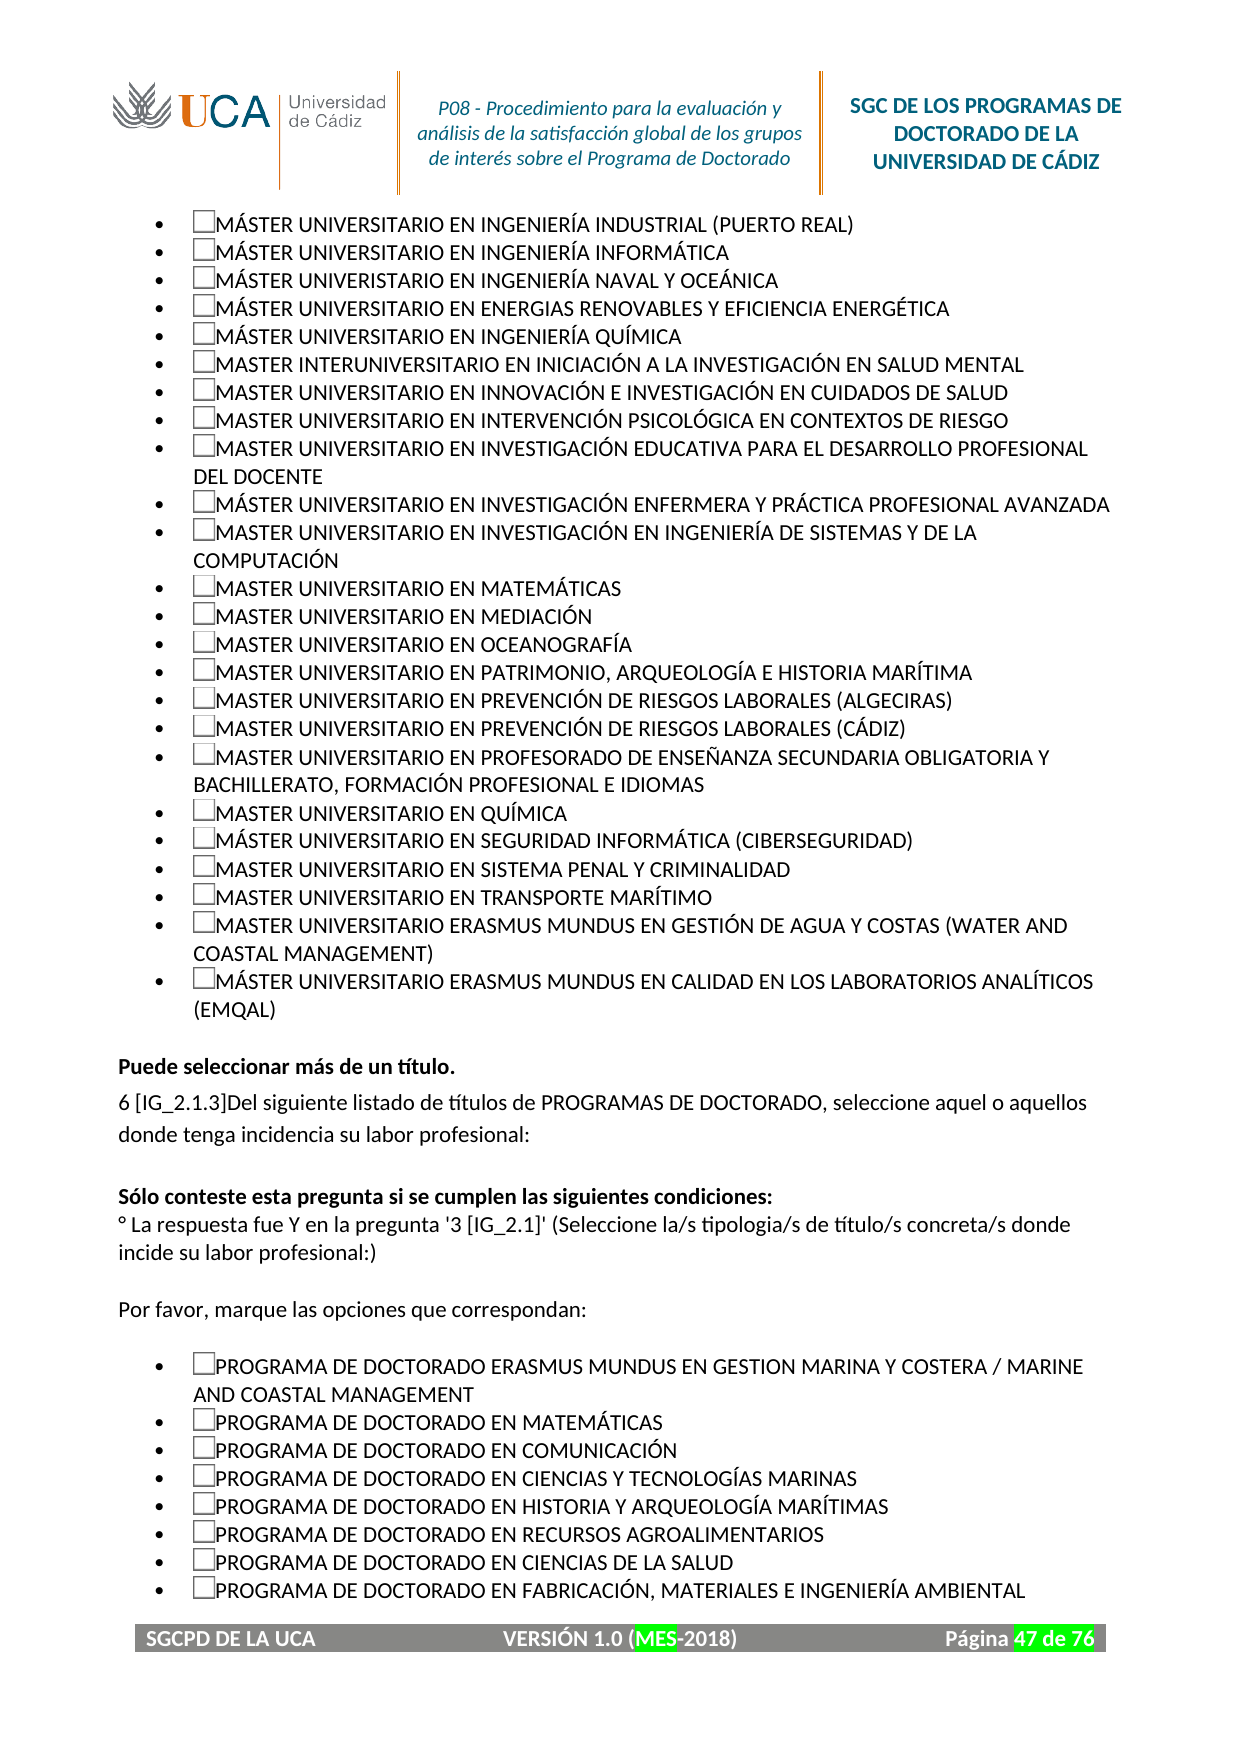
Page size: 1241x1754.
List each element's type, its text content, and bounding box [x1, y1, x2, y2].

picture [193, 350, 216, 373]
picture [193, 1492, 216, 1515]
picture [193, 1464, 216, 1487]
picture [193, 378, 216, 401]
picture [193, 1352, 216, 1375]
list MÁSTER UNIVERSITARIO EN INVESTIGACIÓN ENFERMERA Y PRÁCTICA PROFESIONAL AVANZADA [156, 490, 1122, 518]
list MASTER UNIVERSITARIO EN MEDIACIÓN [156, 602, 1122, 631]
picture [193, 631, 216, 653]
picture [193, 490, 216, 513]
picture [193, 294, 216, 317]
picture [193, 434, 216, 457]
list MASTER UNIVERSITARIO EN PATRIMONIO, ARQUEOLOGÍA E HISTORIA MARÍTIMA [156, 658, 1122, 687]
picture [193, 602, 216, 625]
picture [193, 1576, 216, 1599]
list MASTER UNIVERSITARIO EN MATEMÁTICAS [156, 574, 1122, 602]
picture [193, 1548, 216, 1571]
list PROGRAMA DE DOCTORADO ERASMUS MUNDUS EN GESTION MARINA Y COSTERA / MARINE AND COASTAL MANAGEMENT [156, 1352, 1122, 1408]
list PROGRAMA DE DOCTORADO EN MATEMÁTICAS [156, 1408, 1122, 1436]
picture [193, 967, 216, 989]
picture [193, 1520, 216, 1543]
picture [193, 715, 216, 737]
picture [193, 658, 216, 681]
text Puede seleccionar más de un título. [118, 1052, 1122, 1080]
picture [193, 855, 216, 877]
picture [193, 743, 216, 765]
list MÁSTER UNIVERSITARIO EN INGENIERÍA QUÍMICA [156, 322, 1122, 350]
picture [193, 1436, 216, 1459]
list PROGRAMA DE DOCTORADO EN RECURSOS AGROALIMENTARIOS [156, 1520, 1122, 1548]
list MASTER UNIVERSITARIO EN PREVENCIÓN DE RIESGOS LABORALES (ALGECIRAS) [156, 687, 1122, 714]
list MASTER UNIVERSITARIO EN QUÍMICA [156, 799, 1122, 827]
list MASTER UNIVERSITARIO EN SISTEMA PENAL Y CRIMINALIDAD [156, 855, 1122, 883]
list MÁSTER UNIVERSITARIO EN SEGURIDAD INFORMÁTICA (CIBERSEGURIDAD) [156, 827, 1122, 855]
list PROGRAMA DE DOCTORADO EN COMUNICACIÓN [156, 1436, 1122, 1464]
list MASTER UNIVERSITARIO EN INTERVENCIÓN PSICOLÓGICA EN CONTEXTOS DE RIESGO [156, 406, 1122, 434]
picture [193, 266, 216, 289]
picture [193, 883, 216, 905]
picture [193, 827, 216, 849]
picture [193, 322, 216, 345]
list MÁSTER UNIVERISTARIO EN INGENIERÍA NAVAL Y OCEÁNICA [156, 266, 1122, 294]
picture [193, 210, 216, 233]
list MÁSTER UNIVERSITARIO EN INGENIERÍA INFORMÁTICA [156, 238, 1122, 266]
list MASTER UNIVERSITARIO EN INNOVACIÓN E INVESTIGACIÓN EN CUIDADOS DE SALUD [156, 378, 1122, 406]
picture [193, 1408, 216, 1431]
list MASTER UNIVERSITARIO EN INVESTIGACIÓN EDUCATIVA PARA EL DESARROLLO PROFESIONAL DEL DOCENTE [156, 434, 1122, 490]
list PROGRAMA DE DOCTORADO EN FABRICACIÓN, MATERIALES E INGENIERÍA AMBIENTAL [156, 1576, 1122, 1604]
text Por favor, marque las opciones que correspondan: [118, 1295, 1122, 1323]
picture [193, 911, 216, 933]
list MASTER UNIVERSITARIO EN INVESTIGACIÓN EN INGENIERÍA DE SISTEMAS Y DE LA COMPUTACIÓN [156, 518, 1122, 574]
list MÁSTER UNIVERSITARIO ERASMUS MUNDUS EN CALIDAD EN LOS LABORATORIOS ANALÍTICOS (EMQAL) [156, 967, 1122, 1023]
picture [193, 406, 216, 429]
picture [193, 238, 216, 261]
picture [193, 799, 216, 821]
picture [193, 575, 216, 597]
list PROGRAMA DE DOCTORADO EN CIENCIAS Y TECNOLOGÍAS MARINAS [156, 1464, 1122, 1492]
list PROGRAMA DE DOCTORADO EN CIENCIAS DE LA SALUD [156, 1548, 1122, 1576]
text Sólo conteste esta pregunta si se cumplen las siguientes condiciones: ° La respuesta fue Y en la pregunta '3 [IG_2.1]' (Seleccione la/s tipologia/s de título/s concreta/s donde incide su labor profesional:) [118, 1182, 1122, 1266]
list MASTER UNIVERSITARIO EN OCEANOGRAFÍA [156, 631, 1122, 658]
picture [193, 518, 216, 541]
list MASTER INTERUNIVERSITARIO EN INICIACIÓN A LA INVESTIGACIÓN EN SALUD MENTAL [156, 350, 1122, 378]
list MÁSTER UNIVERSITARIO EN ENERGIAS RENOVABLES Y EFICIENCIA ENERGÉTICA [156, 294, 1122, 322]
picture [193, 687, 216, 709]
picture [110, 77, 391, 195]
subtitle 6 [IG_2.1.3]Del siguiente listado de títulos de PROGRAMAS DE DOCTORADO, seleccione aquel o aquellos donde tenga incidencia su labor profesional: [118, 1088, 1122, 1148]
list MASTER UNIVERSITARIO EN TRANSPORTE MARÍTIMO [156, 883, 1122, 911]
list MÁSTER UNIVERSITARIO EN INGENIERÍA INDUSTRIAL (PUERTO REAL) [156, 210, 1122, 238]
list MASTER UNIVERSITARIO EN PREVENCIÓN DE RIESGOS LABORALES (CÁDIZ) [156, 714, 1122, 743]
list PROGRAMA DE DOCTORADO EN HISTORIA Y ARQUEOLOGÍA MARÍTIMAS [156, 1492, 1122, 1520]
list MASTER UNIVERSITARIO EN PROFESORADO DE ENSEÑANZA SECUNDARIA OBLIGATORIA Y BACHILLERATO, FORMACIÓN PROFESIONAL E IDIOMAS [156, 743, 1122, 799]
list MASTER UNIVERSITARIO ERASMUS MUNDUS EN GESTIÓN DE AGUA Y COSTAS (WATER AND COASTAL MANAGEMENT) [156, 911, 1122, 967]
